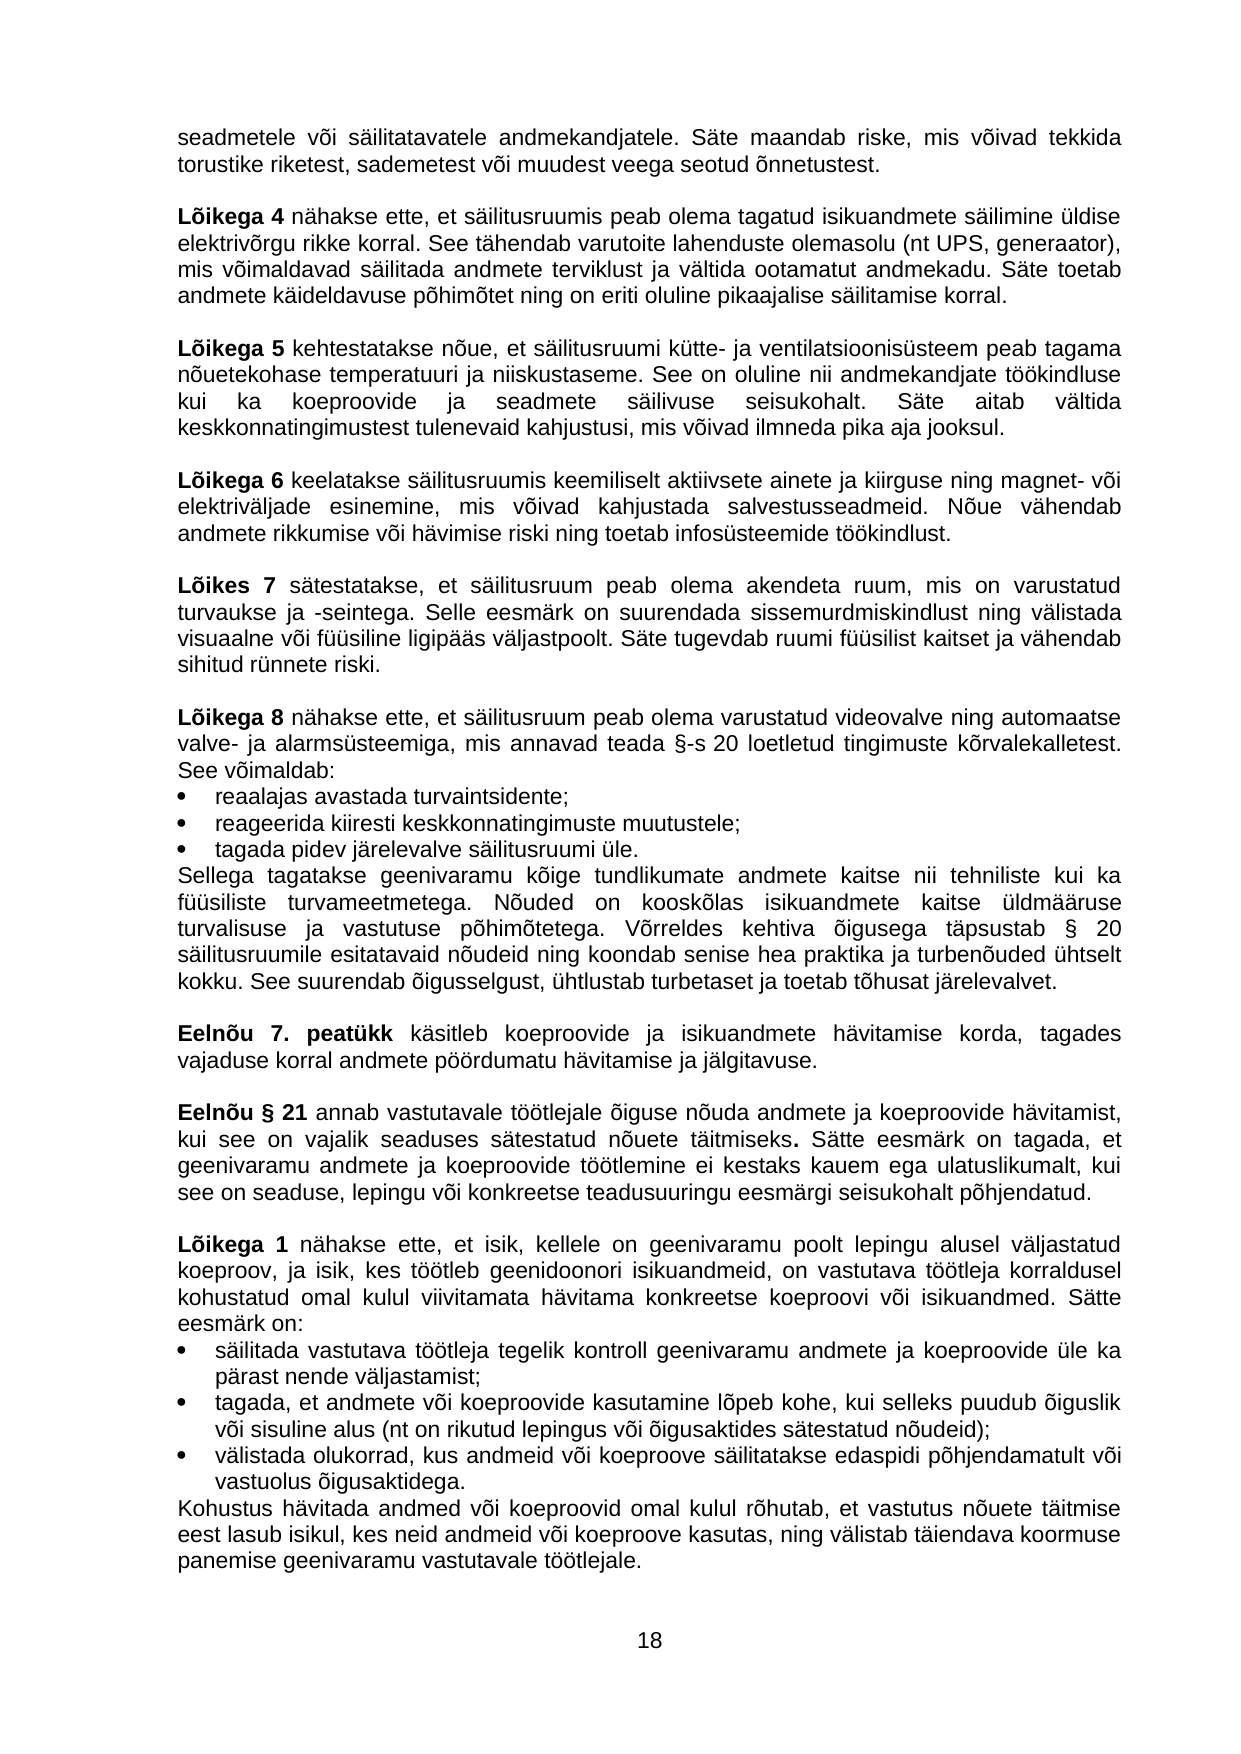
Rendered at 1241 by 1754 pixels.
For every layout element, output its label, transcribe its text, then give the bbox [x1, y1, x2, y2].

text Lõikega 6 keelatakse säilitusruumis keemiliselt aktiivsete ainete ja kiirguse ning magnet- või elektriväljade esinemine, mis võivad kahjustada salvestusseadmeid. Nõue vähendab andmete rikkumise või hävimise riski ning toetab infosüsteemide töökindlust. [177, 467, 1122, 546]
list välistada olukorrad, kus andmeid või koeproove säilitatakse edaspidi põhjendamatult või vastuolus õigusaktidega. [177, 1442, 1122, 1495]
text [177, 124, 1122, 177]
list reageerida kiiresti keskkonnatingimuste muutustele; [177, 809, 1122, 836]
list reaalajas avastada turvaintsidente; [177, 783, 1122, 809]
text Lõikega 8 nähakse ette, et säilitusruum peab olema varustatud videovalve ning automaatse valve- ja alarmsüsteemiga, mis annavad teada §-s 20 loetletud tingimuste kõrvalekalletest. See võimaldab: [177, 704, 1122, 783]
text Lõikega 4 nähakse ette, et säilitusruumis peab olema tagatud isikuandmete säilimine üldise elektrivõrgu rikke korral. See tähendab varutoite lahenduste olemasolu (nt UPS, generaator), mis võimaldavad säilitada andmete terviklust ja vältida ootamatut andmekadu. Säte toetab andmete käideldavuse põhimõtet ning on eriti oluline pikaajalise säilitamise korral. [177, 203, 1122, 309]
list tagada pidev järelevalve säilitusruumi üle. [177, 836, 1122, 862]
text Lõikega 1 nähakse ette, et isik, kellele on geenivaramu poolt lepingu alusel väljastatud koeproov, ja isik, kes töötleb geenidoonori isikuandmeid, on vastutava töötleja korraldusel kohustatud omal kulul viivitamata hävitama konkreetse koeproovi või isikuandmed. Sätte eesmärk on: [177, 1231, 1122, 1337]
text Eelnõu 7. peatükk käsitleb koeproovide ja isikuandmete hävitamise korda, tagades vajaduse korral andmete pöördumatu hävitamise ja jälgitavuse. [177, 1020, 1122, 1073]
list tagada, et andmete või koeproovide kasutamine lõpeb kohe, kui selleks puudub õiguslik või sisuline alus (nt on rikutud lepingus või õigusaktides sätestatud nõudeid); [177, 1389, 1122, 1442]
list säilitada vastutava töötleja tegelik kontroll geenivaramu andmete ja koeproovide üle ka pärast nende väljastamist; [177, 1337, 1122, 1389]
text Lõikega 5 kehtestatakse nõue, et säilitusruumi kütte- ja ventilatsioonisüsteem peab tagama nõuetekohase temperatuuri ja niiskustaseme. See on oluline nii andmekandjate töökindluse kui ka koeproovide ja seadmete säilivuse seisukohalt. Säte aitab vältida keskkonnatingimustest tulenevaid kahjustusi, mis võivad ilmneda pika aja jooksul. [177, 335, 1122, 441]
text Eelnõu § 21 annab vastutavale töötlejale õiguse nõuda andmete ja koeproovide hävitamist, kui see on vajalik seaduses sätestatud nõuete täitmiseks. Sätte eesmärk on tagada, et geenivaramu andmete ja koeproovide töötlemine ei kestaks kauem ega ulatuslikumalt, kui see on seaduse, lepingu või konkreetse teadusuuringu eesmärgi seisukohalt põhjendatud. [177, 1099, 1122, 1205]
text Kohustus hävitada andmed või koeproovid omal kulul rõhutab, et vastutus nõuete täitmise eest lasub isikul, kes neid andmeid või koeproove kasutas, ning välistab täiendava koormuse panemise geenivaramu vastutavale töötlejale. [177, 1495, 1122, 1574]
text Lõikes 7 sätestatakse, et säilitusruum peab olema akendeta ruum, mis on varustatud turvaukse ja -seintega. Selle eesmärk on suurendada sissemurdmiskindlust ning välistada visuaalne või füüsiline ligipääs väljastpoolt. Säte tugevdab ruumi füüsilist kaitset ja vähendab sihitud rünnete riski. [177, 572, 1122, 678]
text Sellega tagatakse geenivaramu kõige tundlikumate andmete kaitse nii tehniliste kui ka füüsiliste turvameetmetega. Nõuded on kooskõlas isikuandmete kaitse üldmääruse turvalisuse ja vastutuse põhimõtetega. Võrreldes kehtiva õigusega täpsustab § 20 säilitusruumile esitatavaid nõudeid ning koondab senise hea praktika ja turbenõuded ühtselt kokku. See suurendab õigusselgust, ühtlustab turbetaset ja toetab tõhusat järelevalvet. [177, 862, 1122, 994]
